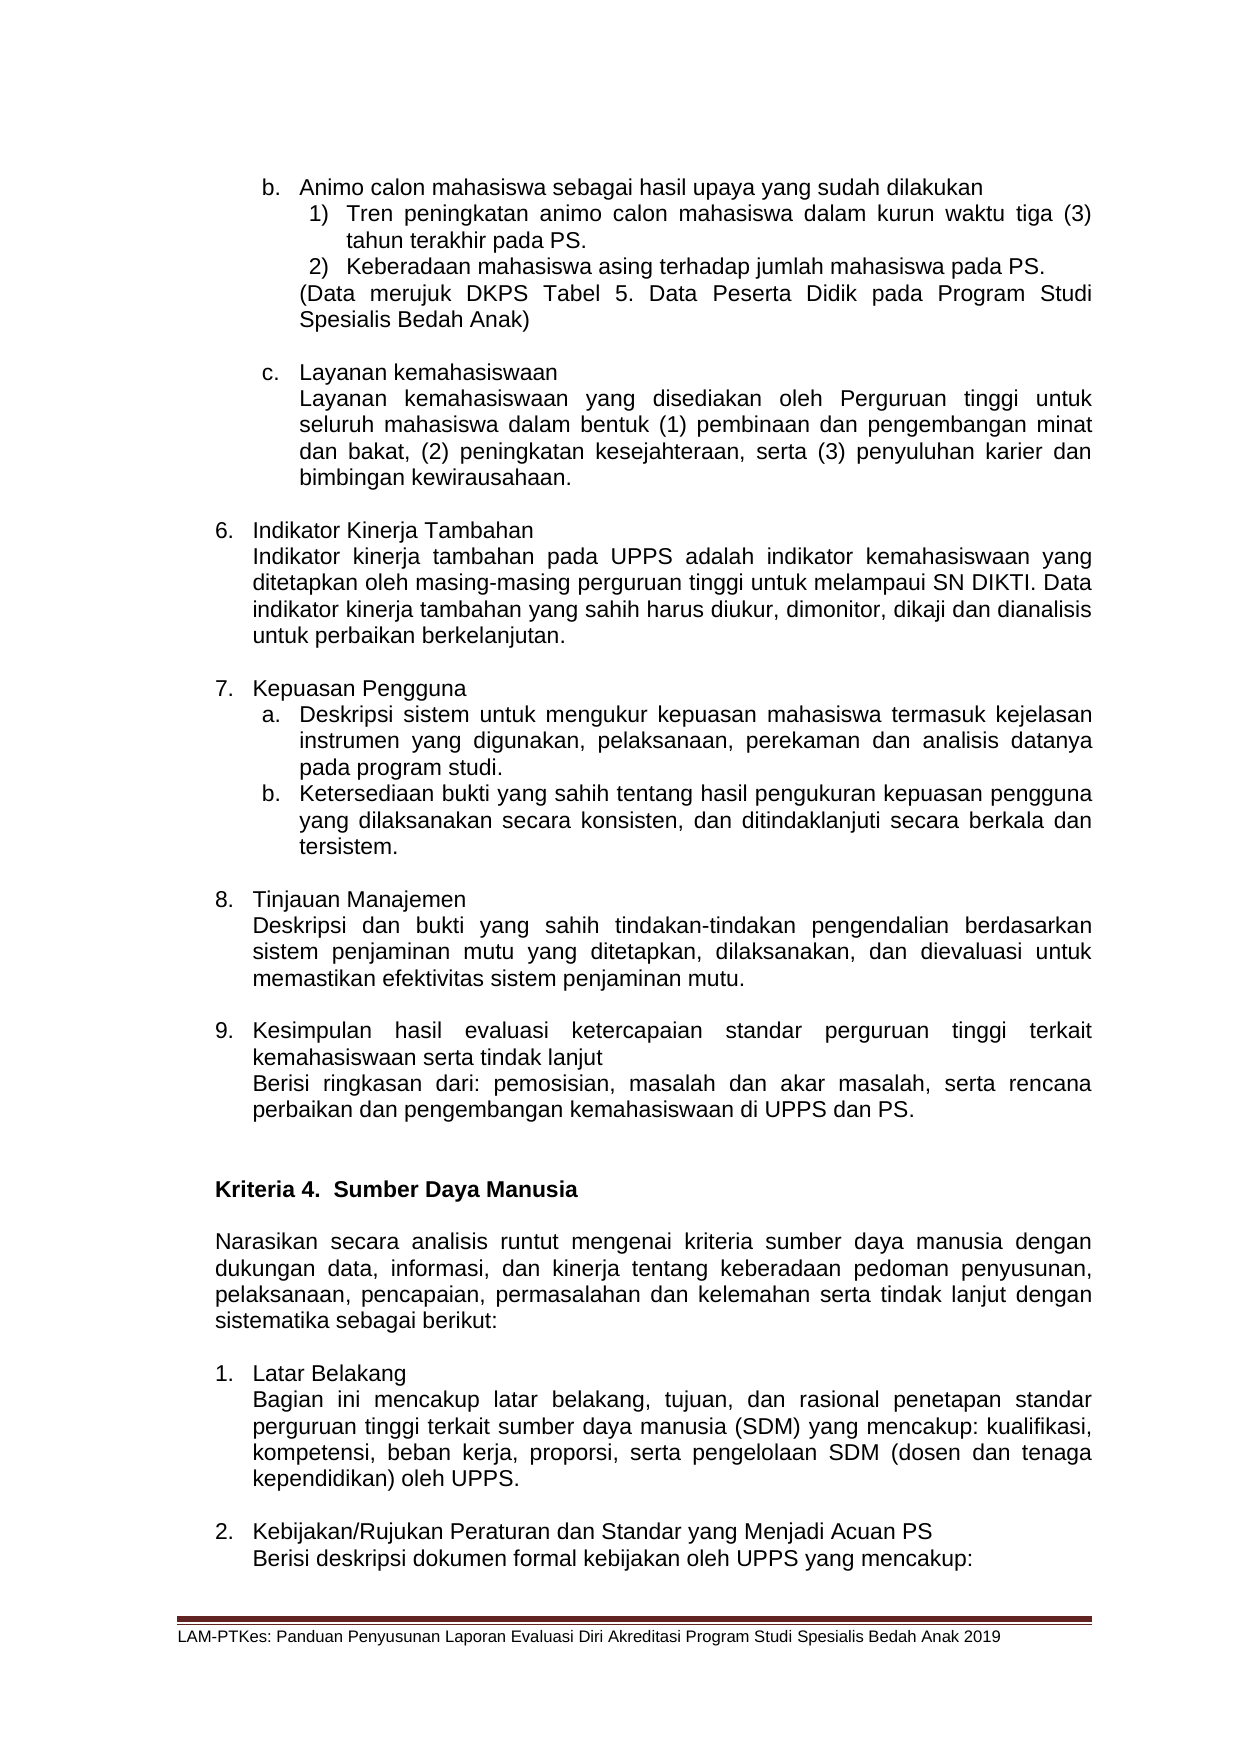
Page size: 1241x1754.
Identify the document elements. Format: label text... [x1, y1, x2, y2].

list Latar Belakang [215, 1360, 1092, 1386]
text Indikator kinerja tambahan pada UPPS adalah indikator kemahasiswaan yang ditetapkan oleh masing-masing perguruan tinggi untuk melampaui SN DIKTI. Data indikator kinerja tambahan yang sahih harus diukur, dimonitor, dikaji dan dianalisis untuk perbaikan berkelanjutan. [252, 543, 1092, 648]
list Animo calon mahasiswa sebagai hasil upaya yang sudah dilakukan [262, 174, 1092, 200]
list Indikator Kinerja Tambahan [215, 517, 1092, 543]
text Narasikan secara analisis runtut mengenai kriteria sumber daya manusia dengan dukungan data, informasi, dan kinerja tentang keberadaan pedoman penyusunan, pelaksanaan, pencapaian, permasalahan dan kelemahan serta tindak lanjut dengan sistematika sebagai berikut: [215, 1228, 1092, 1334]
text Bagian ini mencakup latar belakang, tujuan, dan rasional penetapan standar perguruan tinggi terkait sumber daya manusia (SDM) yang mencakup: kualifikasi, kompetensi, beban kerja, proporsi, serta pengelolaan SDM (dosen dan tenaga kependidikan) oleh UPPS. [252, 1386, 1092, 1492]
list Kepuasan Pengguna [215, 675, 1092, 701]
list Tren peningkatan animo calon mahasiswa dalam kurun waktu tiga (3) tahun terakhir pada PS. [308, 200, 1092, 253]
list Kesimpulan hasil evaluasi ketercapaian standar perguruan tinggi terkait kemahasiswaan serta tindak lanjut [215, 1017, 1092, 1070]
list Tinjauan Manajemen [215, 886, 1092, 912]
text Berisi ringkasan dari: pemosisian, masalah dan akar masalah, serta rencana perbaikan dan pengembangan kemahasiswaan di UPPS dan PS. [252, 1070, 1092, 1123]
list Layanan kemahasiswaan [262, 358, 1092, 385]
text (Data merujuk DKPS Tabel 5. Data Peserta Didik pada Program Studi Spesialis Bedah Anak) [299, 279, 1092, 332]
text Deskripsi dan bukti yang sahih tindakan-tindakan pengendalian berdasarkan sistem penjaminan mutu yang ditetapkan, dilaksanakan, dan dievaluasi untuk memastikan efektivitas sistem penjaminan mutu. [252, 912, 1092, 991]
text Berisi deskripsi dokumen formal kebijakan oleh UPPS yang mencakup: [252, 1544, 1092, 1571]
list Keberadaan mahasiswa asing terhadap jumlah mahasiswa pada PS. [308, 253, 1092, 279]
list Deskripsi sistem untuk mengukur kepuasan mahasiswa termasuk kejelasan instrumen yang digunakan, pelaksanaan, perekaman dan analisis datanya pada program studi. [262, 701, 1092, 780]
list Ketersediaan bukti yang sahih tentang hasil pengukuran kepuasan pengguna yang dilaksanakan secara konsisten, dan ditindaklanjuti secara berkala dan tersistem. [262, 780, 1092, 859]
list Kebijakan/Rujukan Peraturan dan Standar yang Menjadi Acuan PS [215, 1518, 1092, 1544]
subtitle Kriteria 4. Sumber Daya Manusia [215, 1176, 1092, 1202]
text Layanan kemahasiswaan yang disediakan oleh Perguruan tinggi untuk seluruh mahasiswa dalam bentuk (1) pembinaan dan pengembangan minat dan bakat, (2) peningkatan kesejahteraan, serta (3) penyuluhan karier dan bimbingan kewirausahaan. [299, 385, 1092, 490]
